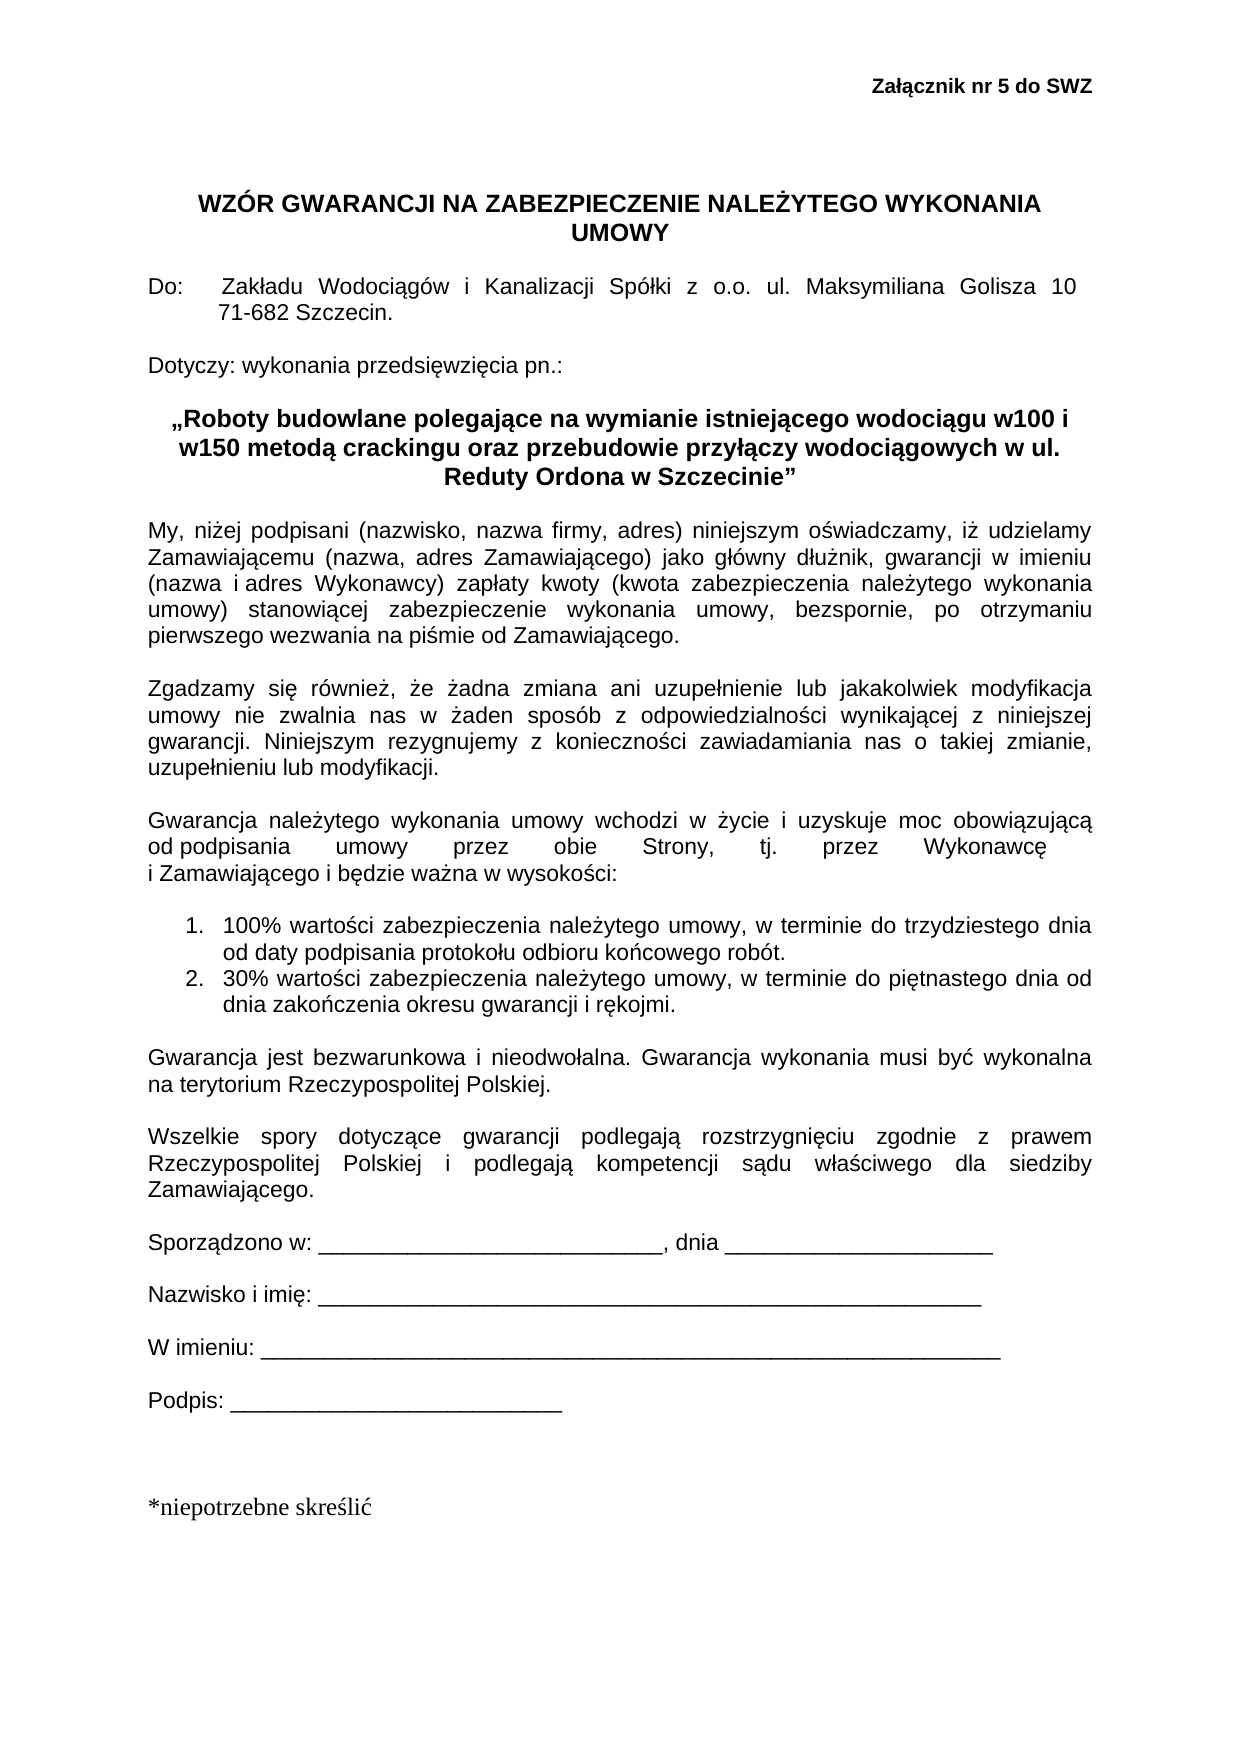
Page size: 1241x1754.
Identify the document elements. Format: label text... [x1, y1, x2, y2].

text WZÓR GWARANCJI NA ZABEZPIECZENIE NALEŻYTEGO WYKONANIA UMOWY [148, 189, 1093, 246]
text Do: Zakładu Wodociągów i Kanalizacji Spółki z o.o. ul. Maksymiliana Golisza 10 71-682 Szczecin. [148, 273, 1093, 325]
text *niepotrzebne skreślić [148, 1492, 1093, 1521]
text Gwarancja należytego wykonania umowy wchodzi w życie i uzyskuje moc obowiązującą od podpisania umowy przez obie Strony, tj. przez Wykonawcę i Zamawiającego i będzie ważna w wysokości: [148, 807, 1093, 886]
text Dotyczy: wykonania przedsięwzięcia pn.: [148, 352, 1093, 378]
list 100% wartości zabezpieczenia należytego umowy, w terminie do trzydziestego dnia od daty podpisania protokołu odbioru końcowego robót. [185, 912, 1093, 965]
text Wszelkie spory dotyczące gwarancji podlegają rozstrzygnięciu zgodnie z prawem Rzeczypospolitej Polskiej i podlegają kompetencji sądu właściwego dla siedziby Zamawiającego. [148, 1123, 1093, 1202]
text My, niżej podpisani (nazwisko, nazwa firmy, adres) niniejszym oświadczamy, iż udzielamy Zamawiającemu (nazwa, adres Zamawiającego) jako główny dłużnik, gwarancji w imieniu (nazwa i adres Wykonawcy) zapłaty kwoty (kwota zabezpieczenia należytego wykonania umowy) stanowiącej zabezpieczenie wykonania umowy, bezspornie, po otrzymaniu pierwszego wezwania na piśmie od Zamawiającego. [148, 517, 1093, 649]
text Nazwisko i imię: ____________________________________________________ [148, 1281, 1093, 1308]
text Zgadzamy się również, że żadna zmiana ani uzupełnienie lub jakakolwiek modyfikacja umowy nie zwalnia nas w żaden sposób z odpowiedzialności wynikającej z niniejszej gwarancji. Niniejszym rezygnujemy z konieczności zawiadamiania nas o takiej zmianie, uzupełnieniu lub modyfikacji. [148, 675, 1093, 781]
list 30% wartości zabezpieczenia należytego umowy, w terminie do piętnastego dnia od dnia zakończenia okresu gwarancji i rękojmi. [185, 965, 1093, 1018]
text W imieniu: __________________________________________________________ [148, 1334, 1093, 1360]
text Gwarancja jest bezwarunkowa i nieodwołalna. Gwarancja wykonania musi być wykonalna na terytorium Rzeczypospolitej Polskiej. [148, 1044, 1093, 1097]
text Podpis: __________________________ [148, 1387, 1093, 1413]
text „Roboty budowlane polegające na wymianie istniejącego wodociągu w100 i w150 metodą crackingu oraz przebudowie przyłączy wodociągowych w ul. Reduty Ordona w Szczecinie” [148, 404, 1093, 491]
text Sporządzono w: ___________________________, dnia _____________________ [148, 1229, 1093, 1255]
